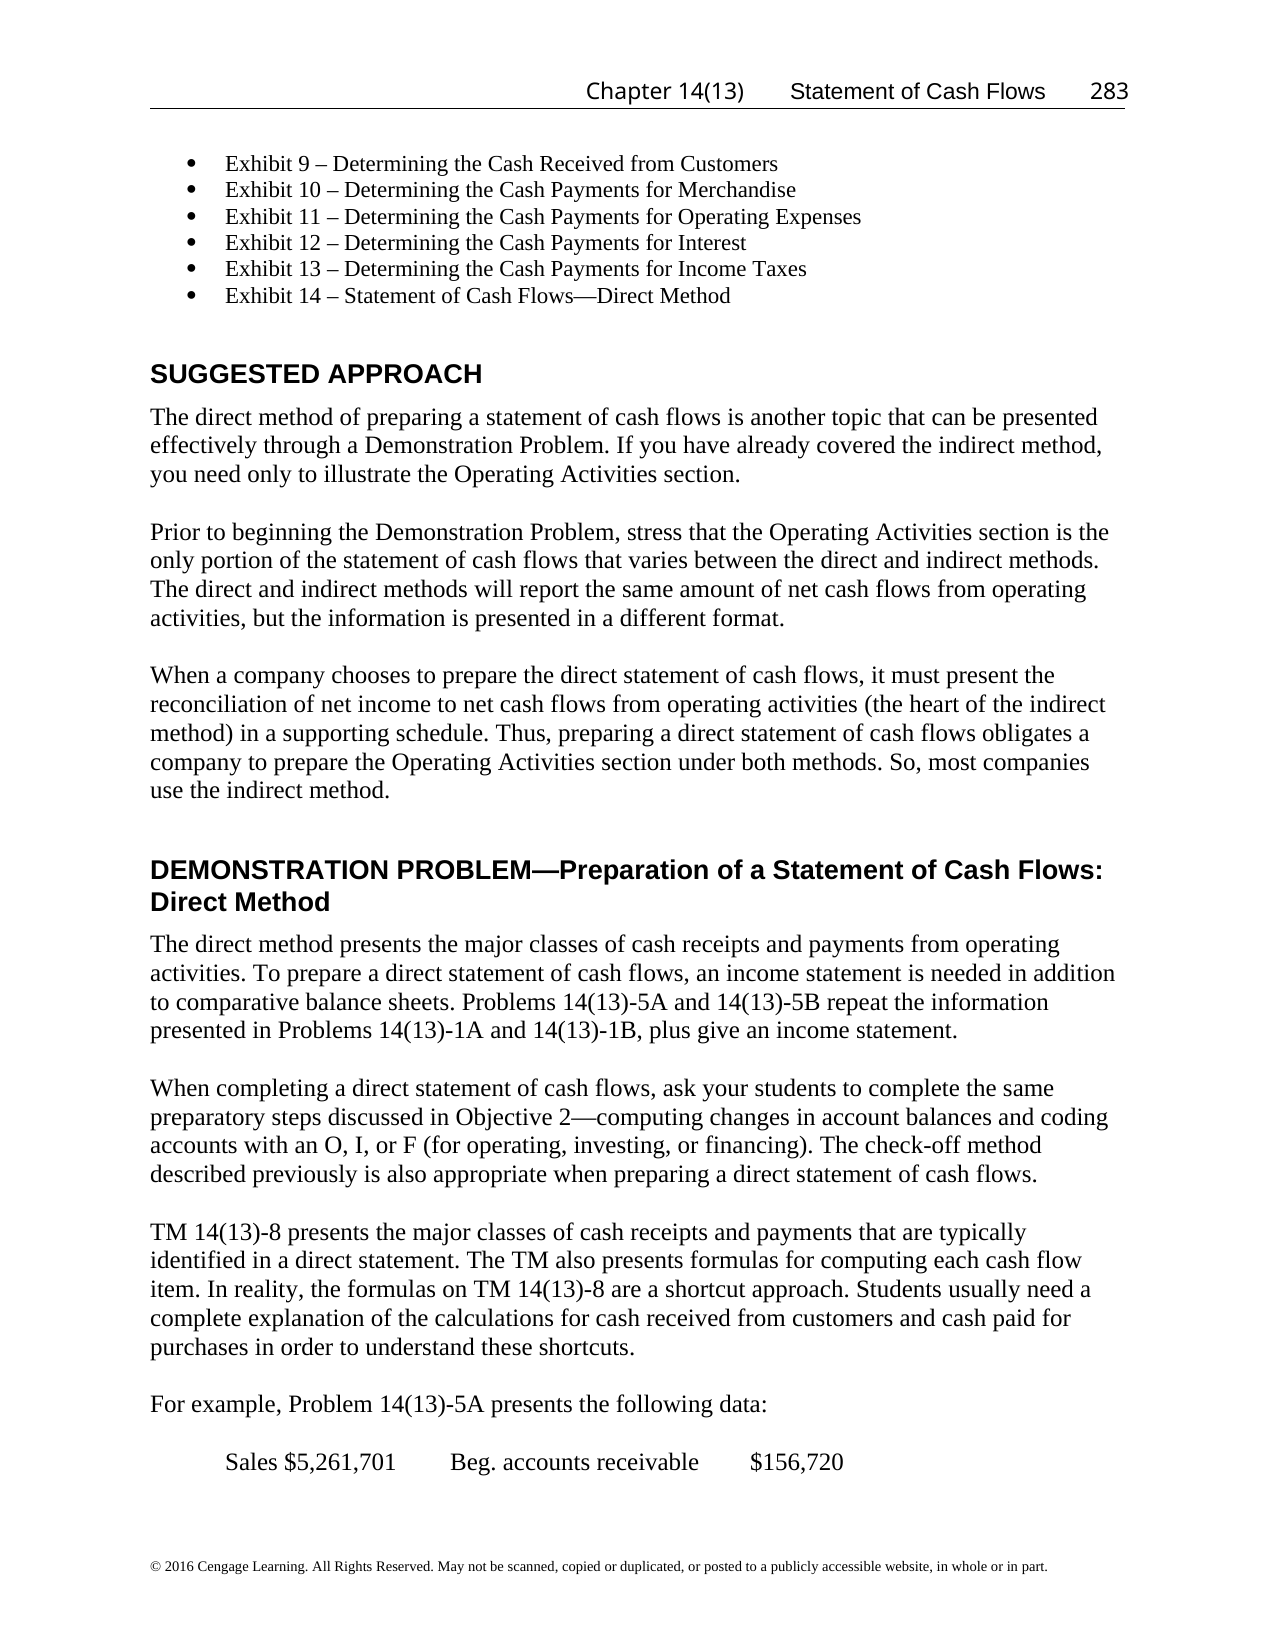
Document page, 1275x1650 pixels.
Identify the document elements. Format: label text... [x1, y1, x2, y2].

text For example, Problem 14(13)-5A presents the following data: [150, 1389, 1125, 1418]
text The direct method of preparing a statement of cash flows is another topic that can be presented effectively through a Demonstration Problem. If you have already covered the indirect method, you need only to illustrate the Operating Activities section. [150, 402, 1125, 488]
list Exhibit 14 – Statement of Cash Flows—Direct Method [187, 282, 1125, 308]
text Sales $5,261,701 Beg. accounts receivable $156,720 [150, 1447, 1125, 1476]
text SUGGESTED APPROACH [150, 358, 1125, 389]
text The direct method presents the major classes of cash receipts and payments from operating activities. To prepare a direct statement of cash flows, an income statement is needed in addition to comparative balance sheets. Problems 14(13)-5A and 14(13)-5B repeat the information presented in Problems 14(13)-1A and 14(13)-1B, plus give an income statement. [150, 929, 1125, 1044]
list Exhibit 11 – Determining the Cash Payments for Operating Expenses [187, 203, 1125, 229]
text Prior to beginning the Demonstration Problem, stress that the Operating Activities section is the only portion of the statement of cash flows that varies between the direct and indirect methods. The direct and indirect methods will report the same amount of net cash flows from operating activities, but the information is presented in a different format. [150, 517, 1125, 632]
text TM 14(13)-8 presents the major classes of cash receipts and payments that are typically identified in a direct statement. The TM also presents formulas for computing each cash flow item. In reality, the formulas on TM 14(13)-8 are a shortcut approach. Students usually need a complete explanation of the calculations for cash received from customers and cash paid for purchases in order to understand these shortcuts. [150, 1217, 1125, 1361]
list Exhibit 13 – Determining the Cash Payments for Income Taxes [187, 255, 1125, 282]
list Exhibit 12 – Determining the Cash Payments for Interest [187, 229, 1125, 255]
text When a company chooses to prepare the direct statement of cash flows, it must present the reconciliation of net income to net cash flows from operating activities (the heart of the indirect method) in a supporting schedule. Thus, preparing a direct statement of cash flows obligates a company to prepare the Operating Activities section under both methods. So, most companies use the indirect method. [150, 661, 1125, 804]
list Exhibit 9 – Determining the Cash Received from Customers [187, 150, 1125, 176]
text When completing a direct statement of cash flows, ask your students to complete the same preparatory steps discussed in Objective 2—computing changes in account balances and coding accounts with an O, I, or F (for operating, investing, or financing). The check-off method described previously is also appropriate when preparing a direct statement of cash flows. [150, 1073, 1125, 1188]
text DEMONSTRATION PROBLEM—Preparation of a Statement of Cash Flows: Direct Method [150, 854, 1125, 917]
list Exhibit 10 – Determining the Cash Payments for Merchandise [187, 176, 1125, 203]
